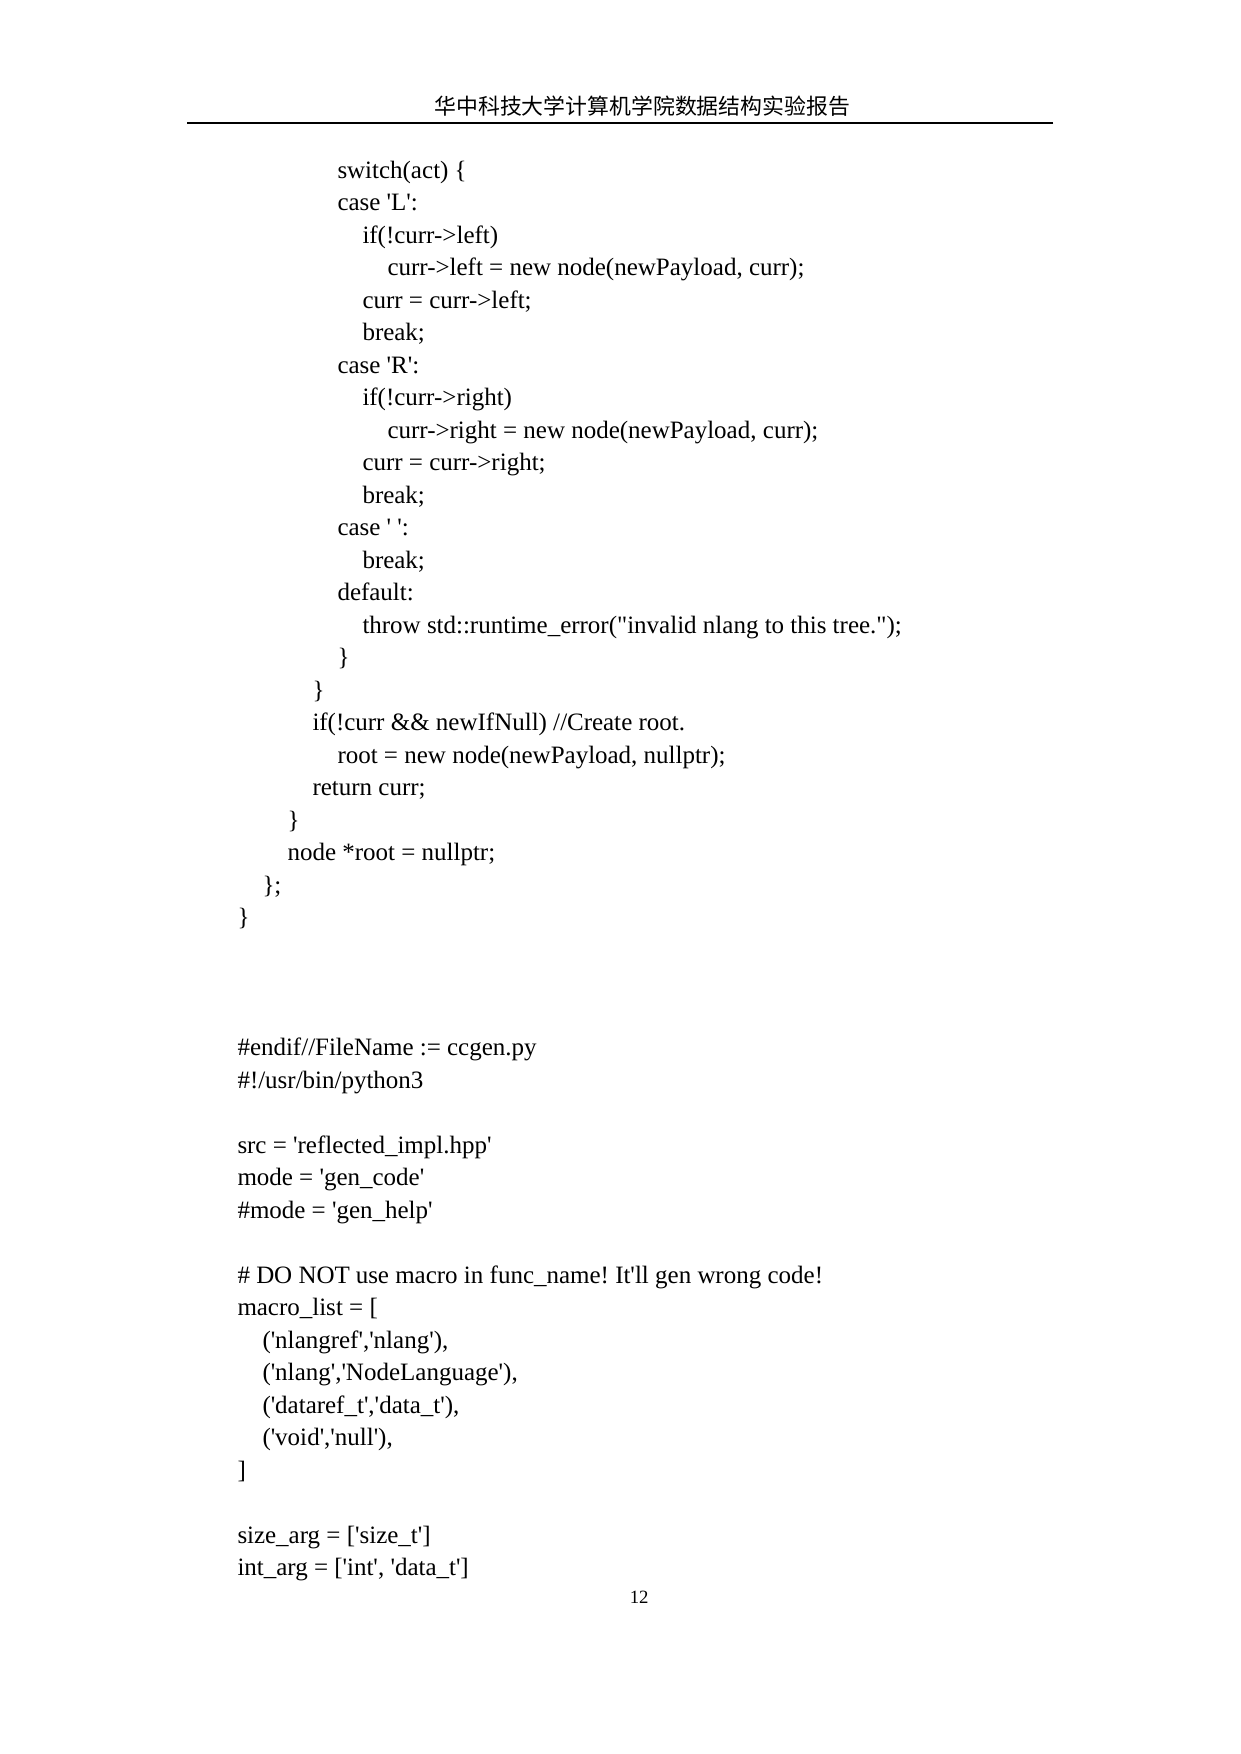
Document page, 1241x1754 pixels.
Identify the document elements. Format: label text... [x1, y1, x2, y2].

text if(!curr->right) [187, 381, 1053, 413]
text } [187, 803, 1053, 836]
text } [187, 673, 1053, 706]
text throw std::runtime_error("invalid nlang to this tree."); [187, 608, 1053, 641]
text ('void','null'), [187, 1421, 1053, 1453]
text #mode = 'gen_help' [187, 1193, 1053, 1226]
text } [187, 641, 1053, 673]
text curr = curr->left; [187, 283, 1053, 316]
text root = new node(newPayload, nullptr); [187, 738, 1053, 771]
text switch(act) { [187, 153, 1053, 186]
text break; [187, 478, 1053, 511]
text mode = 'gen_code' [187, 1161, 1053, 1193]
text int_arg = ['int', 'data_t'] [187, 1551, 1053, 1583]
text #endif//FileName := ccgen.py [187, 1031, 1053, 1063]
text } [187, 901, 1053, 933]
text size_arg = ['size_t'] [187, 1518, 1053, 1551]
text ('dataref_t','data_t'), [187, 1388, 1053, 1421]
text return curr; [187, 771, 1053, 803]
text case ' ': [187, 511, 1053, 543]
text if(!curr && newIfNull) //Create root. [187, 706, 1053, 738]
text node *root = nullptr; [187, 836, 1053, 868]
text case 'R': [187, 348, 1053, 381]
text ('nlangref','nlang'), [187, 1323, 1053, 1356]
text curr->right = new node(newPayload, curr); [187, 413, 1053, 446]
text break; [187, 543, 1053, 576]
text ('nlang','NodeLanguage'), [187, 1356, 1053, 1388]
text default: [187, 576, 1053, 608]
text src = 'reflected_impl.hpp' [187, 1128, 1053, 1161]
text break; [187, 316, 1053, 348]
text #!/usr/bin/python3 [187, 1063, 1053, 1096]
text case 'L': [187, 186, 1053, 218]
text # DO NOT use macro in func_name! It'll gen wrong code! [187, 1258, 1053, 1291]
text ] [187, 1453, 1053, 1486]
text if(!curr->left) [187, 218, 1053, 251]
text macro_list = [ [187, 1291, 1053, 1323]
text curr->left = new node(newPayload, curr); [187, 251, 1053, 283]
text curr = curr->right; [187, 446, 1053, 478]
text }; [187, 868, 1053, 901]
